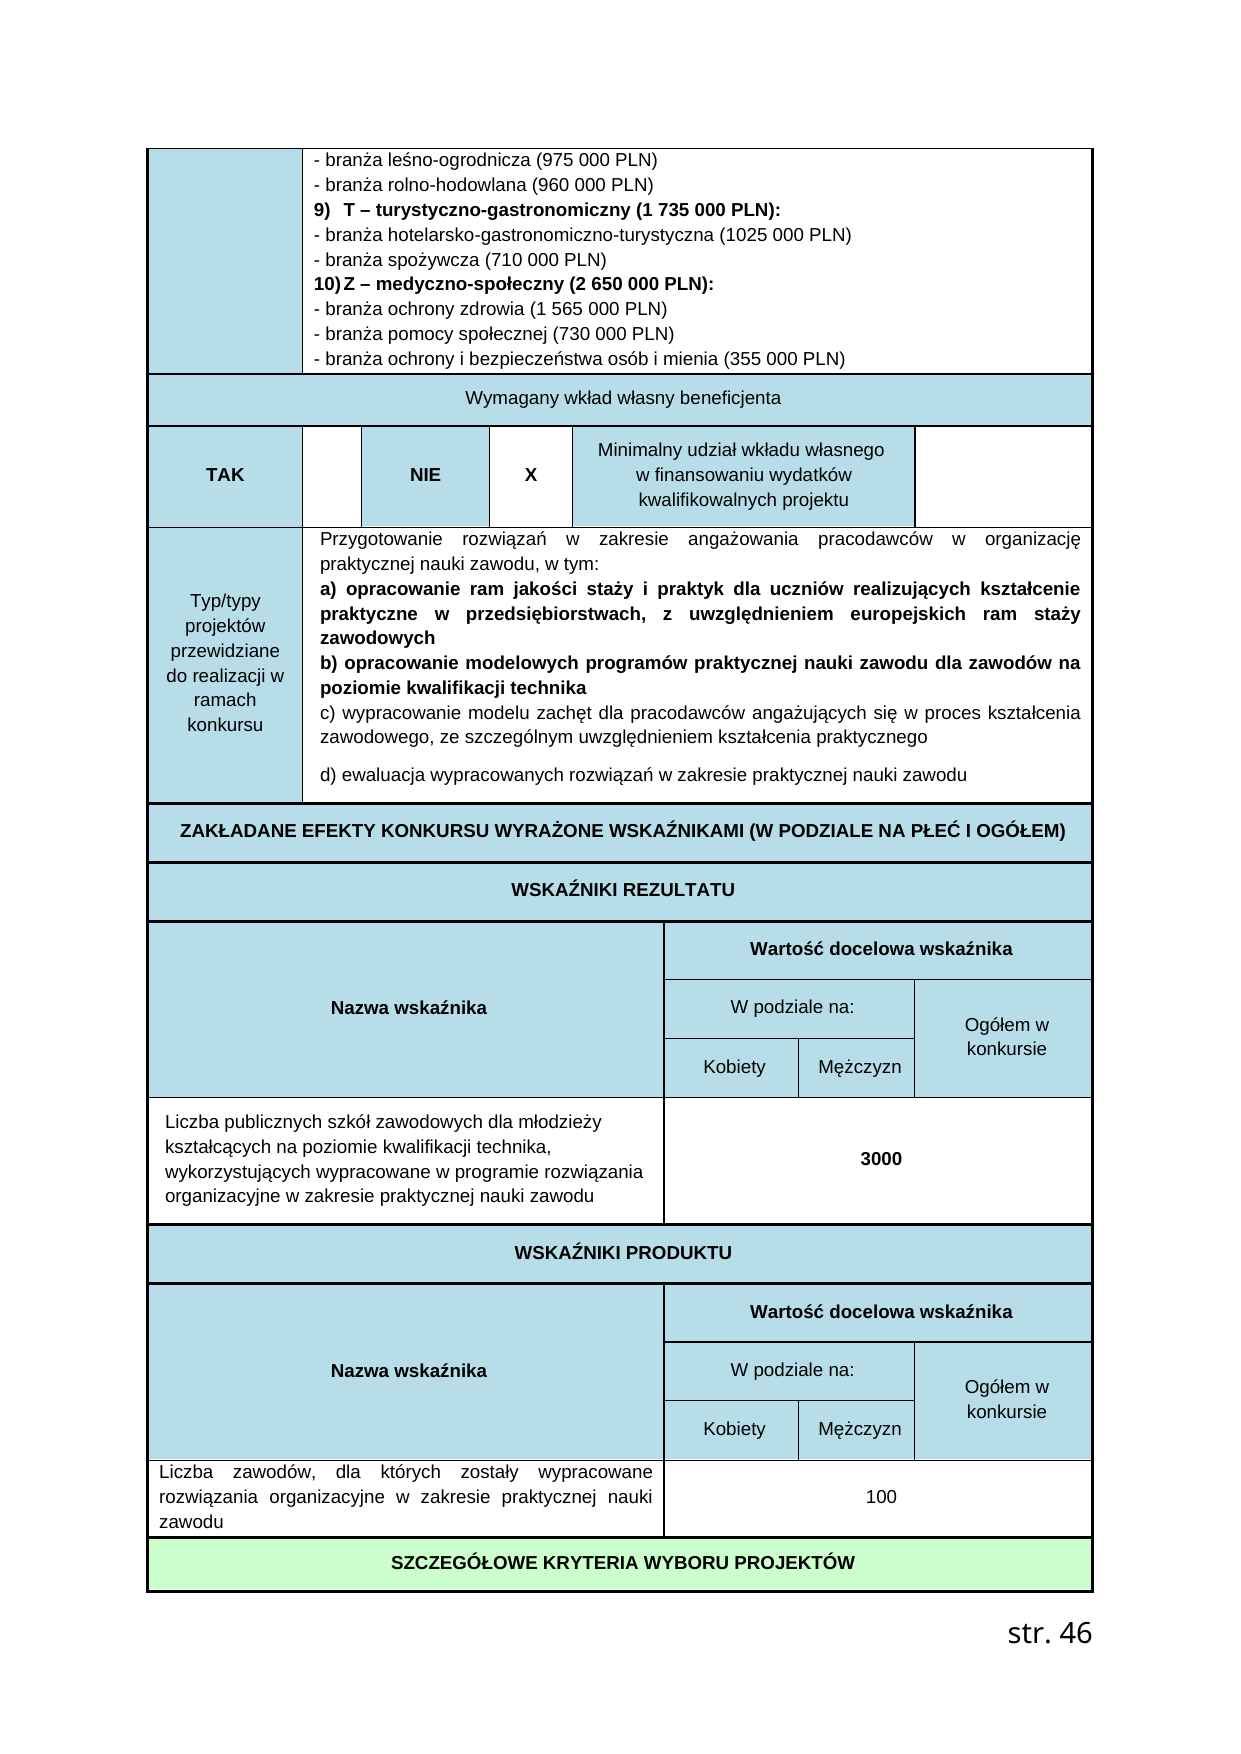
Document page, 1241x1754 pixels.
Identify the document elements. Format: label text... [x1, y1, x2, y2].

table_cell Wartość docelowa wskaźnika [665, 1285, 1091, 1341]
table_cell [303, 149, 1091, 373]
table_cell Liczba publicznych szkół zawodowych dla młodzieży kształcących na poziomie kwalifikacji technika, wykorzystujących wypracowane w programie rozwiązania organizacyjne w zakresie praktycznej nauki zawodu [149, 1098, 663, 1223]
table_cell WSKAŹNIKI PRODUKTU [149, 1226, 1091, 1282]
table_cell SZCZEGÓŁOWE KRYTERIA WYBORU PROJEKTÓW [149, 1539, 1091, 1589]
table_cell TAK [149, 427, 302, 526]
table_cell WSKAŹNIKI REZULTATU [149, 864, 1091, 920]
table_cell Kobiety [665, 1401, 798, 1459]
table_cell Mężczyzn [799, 1039, 914, 1097]
table_cell Przygotowanie rozwiązań w zakresie angażowania pracodawców w organizację praktycznej nauki zawodu, w tym: a) opracowanie ram jakości staży i praktyk dla uczniów realizujących kształcenie praktyczne w przedsiębiorstwach, z uwzględnieniem europejskich ram staży zawodowych b) opracowanie modelowych programów praktycznej nauki zawodu dla zawodów na poziomie kwalifikacji technika c) wypracowanie modelu zachęt dla pracodawców angażujących się w proces kształcenia zawodowego, ze szczególnym uwzględnieniem kształcenia praktycznego d) ewaluacja wypracowanych rozwiązań w zakresie praktycznej nauki zawodu [303, 528, 1091, 802]
table_cell 100 [665, 1461, 1091, 1536]
table_cell NIE [362, 427, 489, 526]
table_cell [916, 427, 1091, 526]
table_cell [149, 149, 302, 373]
table_cell Nazwa wskaźnika [149, 1285, 663, 1459]
table_cell Nazwa wskaźnika [149, 923, 663, 1097]
table_cell Mężczyzn [799, 1401, 914, 1459]
table_cell Kobiety [665, 1039, 798, 1097]
table_cell Ogółem w konkursie [915, 980, 1091, 1097]
table_cell 3000 [665, 1098, 1091, 1223]
table_cell Ogółem w konkursie [915, 1343, 1091, 1459]
table_cell Liczba zawodów, dla których zostały wypracowane rozwiązania organizacyjne w zakresie praktycznej nauki zawodu [149, 1461, 663, 1536]
table_cell W podziale na: [665, 1343, 914, 1400]
table_cell ZAKŁADANE EFEKTY KONKURSU WYRAŻONE WSKAŹNIKAMI (W PODZIALE NA PŁEĆ I OGÓŁEM) [149, 805, 1091, 861]
table_cell Minimalny udział wkładu własnego w finansowaniu wydatków kwalifikowalnych projektu [573, 427, 914, 526]
table_cell X [490, 427, 572, 526]
table_cell Wartość docelowa wskaźnika [665, 923, 1091, 979]
table_cell Wymagany wkład własny beneficjenta [149, 375, 1091, 425]
table_cell [303, 427, 361, 526]
table_cell Typ/typy projektów przewidziane do realizacji w ramach konkursu [149, 528, 302, 802]
table_cell W podziale na: [665, 980, 914, 1038]
